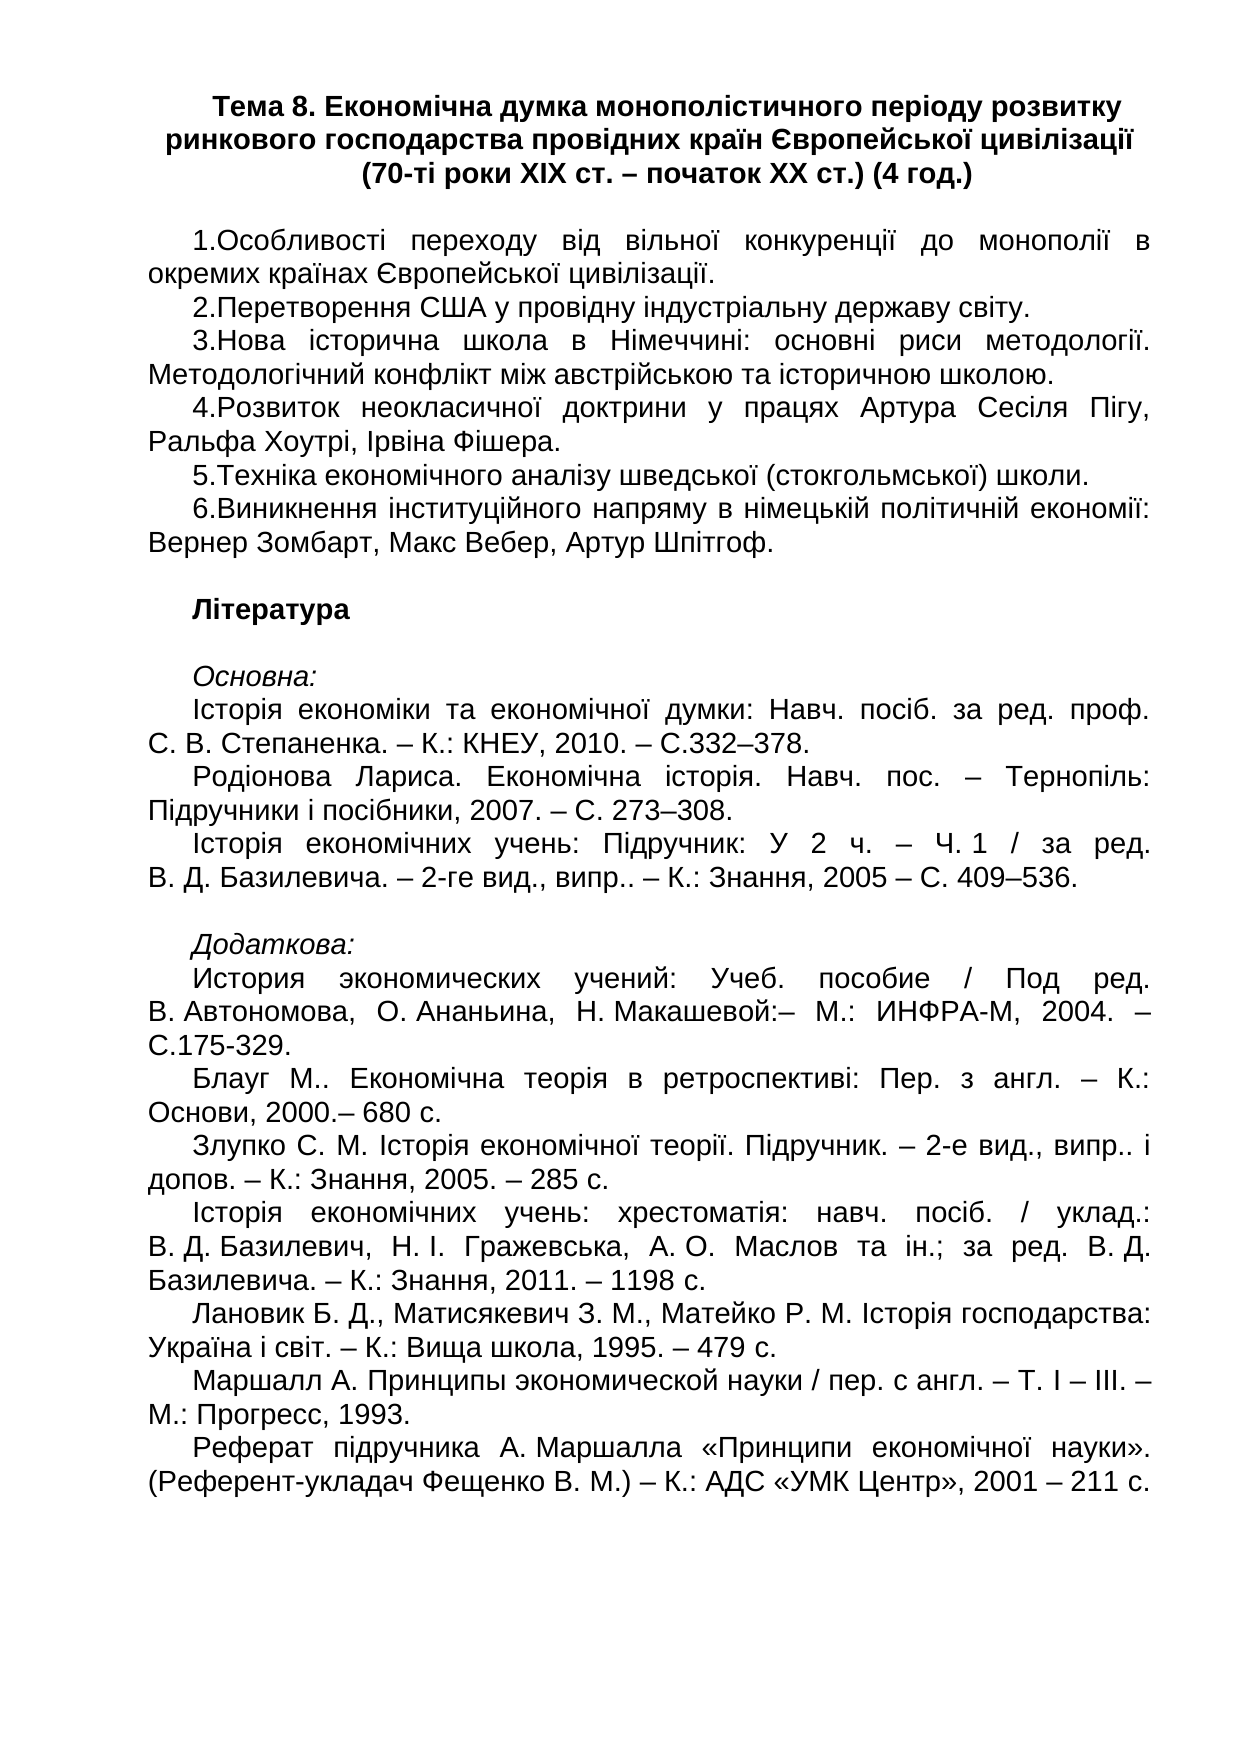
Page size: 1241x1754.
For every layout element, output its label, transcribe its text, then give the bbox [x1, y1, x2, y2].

text Родіонова Лариса. Економічна історія. Навч. пос. – Тернопіль: Підручники і посібники, 2007. – С. 273–308. [148, 759, 1152, 826]
text 6.Виникнення інституційного напряму в німецькій політичній економії: Вернер Зомбарт, Макс Вебер, Артур Шпітгоф. [148, 491, 1152, 558]
text Лановик Б. Д., Матисякевич З. М., Матейко Р. М. Історія господарства: Україна і світ. – К.: Вища школа, 1995. – 479 с. [148, 1296, 1152, 1363]
text Додаткова: [148, 927, 1152, 961]
text Література [148, 592, 1152, 625]
text Тема 8. Економічна думка монополістичного періоду розвитку ринкового господарства провідних країн Європейської цивілізації [148, 88, 1152, 156]
text Реферат підручника А. Маршалла «Принципи економічної науки». (Референт-укладач Фещенко В. М.) – К.: АДС «УМК Центр», 2001 – 211 с. [148, 1430, 1152, 1497]
text История экономических учений: Учеб. пособие / Под ред. В. Автономова, О. Ананьина, Н. Макашевой:– М.: ИНФРА-М, 2004. – С.175-329. [148, 961, 1152, 1061]
text Історія економічних учень: хрестоматія: навч. посіб. / уклад.: В. Д. Базилевич, Н. І. Гражевська, А. О. Маслов та ін.; за ред. В. Д. Базилевича. – К.: Знання, 2011. – 1198 с. [148, 1195, 1152, 1296]
text 4.Розвиток неокласичної доктрини у працях Артура Сесіля Пігу, Ральфа Хоутрі, Ірвіна Фішера. [148, 390, 1152, 457]
text Блауг М.. Економічна теорія в ретроспективі: Пер. з англ. – К.: Основи, 2000.– 680 с. [148, 1061, 1152, 1128]
text 1.Особливості переходу від вільної конкуренції до монополії в окремих країнах Європейської цивілізації. [148, 223, 1152, 290]
text 5.Техніка економічного аналізу шведської (стокгольмської) школи. [148, 457, 1152, 491]
text (70-ті роки ХІХ ст. – початок ХХ ст.) (4 год.) [148, 156, 1152, 189]
text Історія економіки та економічної думки: Навч. посіб. за ред. проф. С. В. Степаненка. – К.: КНЕУ, 2010. – С.332–378. [148, 692, 1152, 759]
text 2.Перетворення США у провідну індустріальну державу світу. [148, 290, 1152, 323]
text Основна: [148, 659, 1152, 692]
text 3.Нова історична школа в Німеччині: основні риси методології. Методологічний конфлікт між австрійською та історичною школою. [148, 323, 1152, 390]
text Історія економічних учень: Підручник: У 2 ч. – Ч. 1 / за ред. В. Д. Базилевича. – 2-ге вид., випр.. – К.: Знання, 2005 – С. 409–536. [148, 826, 1152, 893]
text Злупко С. М. Історія економічної теорії. Підручник. – 2-е вид., випр.. і допов. – К.: Знання, 2005. – 285 с. [148, 1128, 1152, 1195]
text Маршалл А. Принципы экономической науки / пер. с англ. – Т. І – ІІІ. – М.: Прогресс, 1993. [148, 1363, 1152, 1430]
